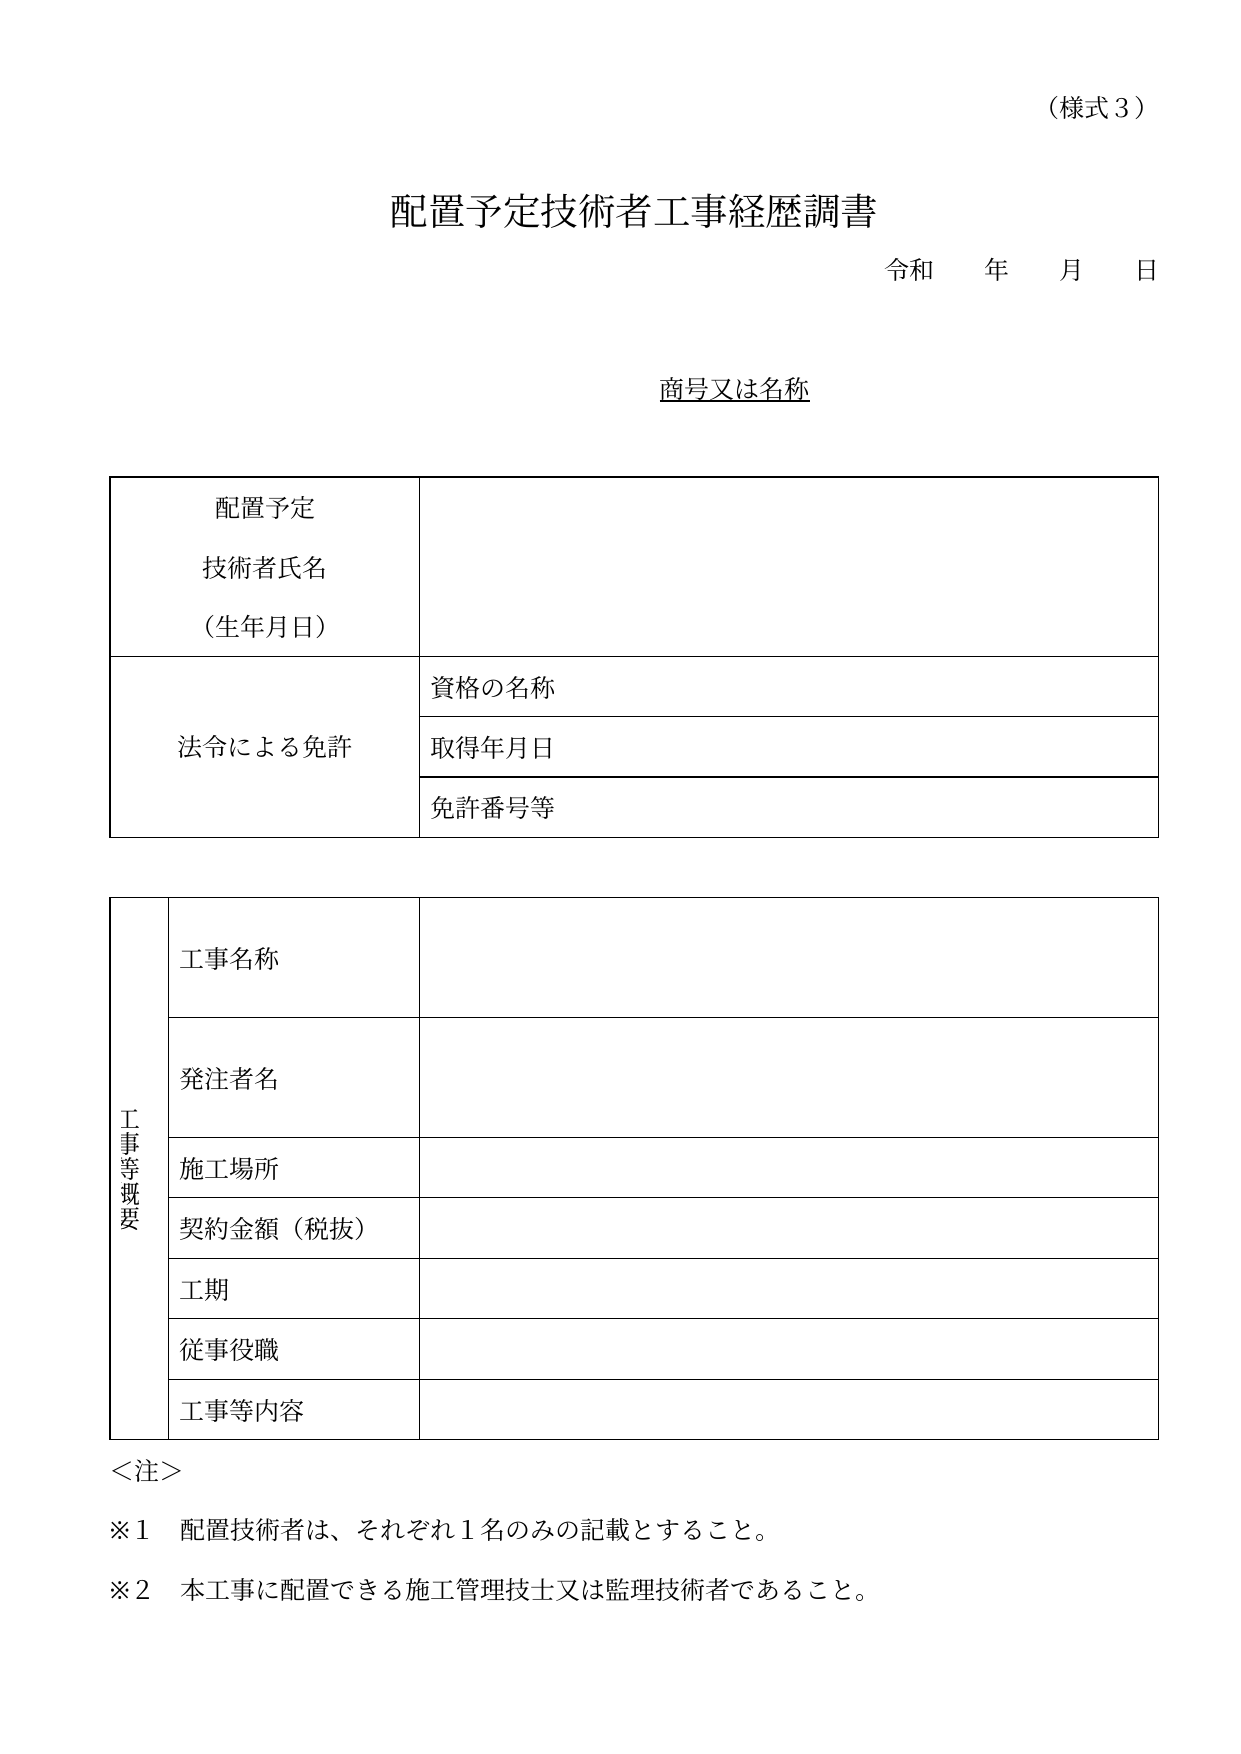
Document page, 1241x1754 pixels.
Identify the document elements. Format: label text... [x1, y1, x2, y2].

table_cell [420, 1259, 1158, 1318]
table_cell 工期 [169, 1259, 419, 1318]
text ※１ 配置技術者は、それぞれ１名のみの記載とすること。 [109, 1499, 1159, 1559]
table_cell 取得年月日 [420, 717, 1158, 776]
text 商号又は名称 [109, 358, 1159, 417]
table_cell [420, 1380, 1158, 1439]
table_cell 法令による免許 [111, 657, 419, 837]
table_cell [420, 1319, 1158, 1378]
table_cell [420, 1018, 1158, 1137]
table_cell 契約金額（税抜） [169, 1198, 419, 1258]
table_cell 資格の名称 [420, 657, 1158, 716]
table_cell 工事等内容 [169, 1380, 419, 1439]
table_header 工事名称 [169, 898, 419, 1017]
table_cell 施工場所 [169, 1138, 419, 1197]
table_header [420, 898, 1158, 1017]
text 配置予定技術者工事経歴調書 [109, 179, 1159, 239]
table_cell [420, 1138, 1158, 1197]
text ※２ 本工事に配置できる施工管理技士又は監理技術者であること。 [109, 1559, 1159, 1618]
text ＜注＞ [109, 1440, 1159, 1499]
table_cell 免許番号等 [420, 778, 1158, 837]
table_cell 従事役職 [169, 1319, 419, 1378]
table_cell [420, 1198, 1158, 1258]
table_header 工事等概要 [111, 898, 168, 1439]
table_header 配置予定 技術者氏名 （生年月日） [111, 478, 419, 656]
table_header [420, 478, 1158, 656]
text 令和 年 月 日 [109, 239, 1159, 298]
table_cell 発注者名 [169, 1018, 419, 1137]
